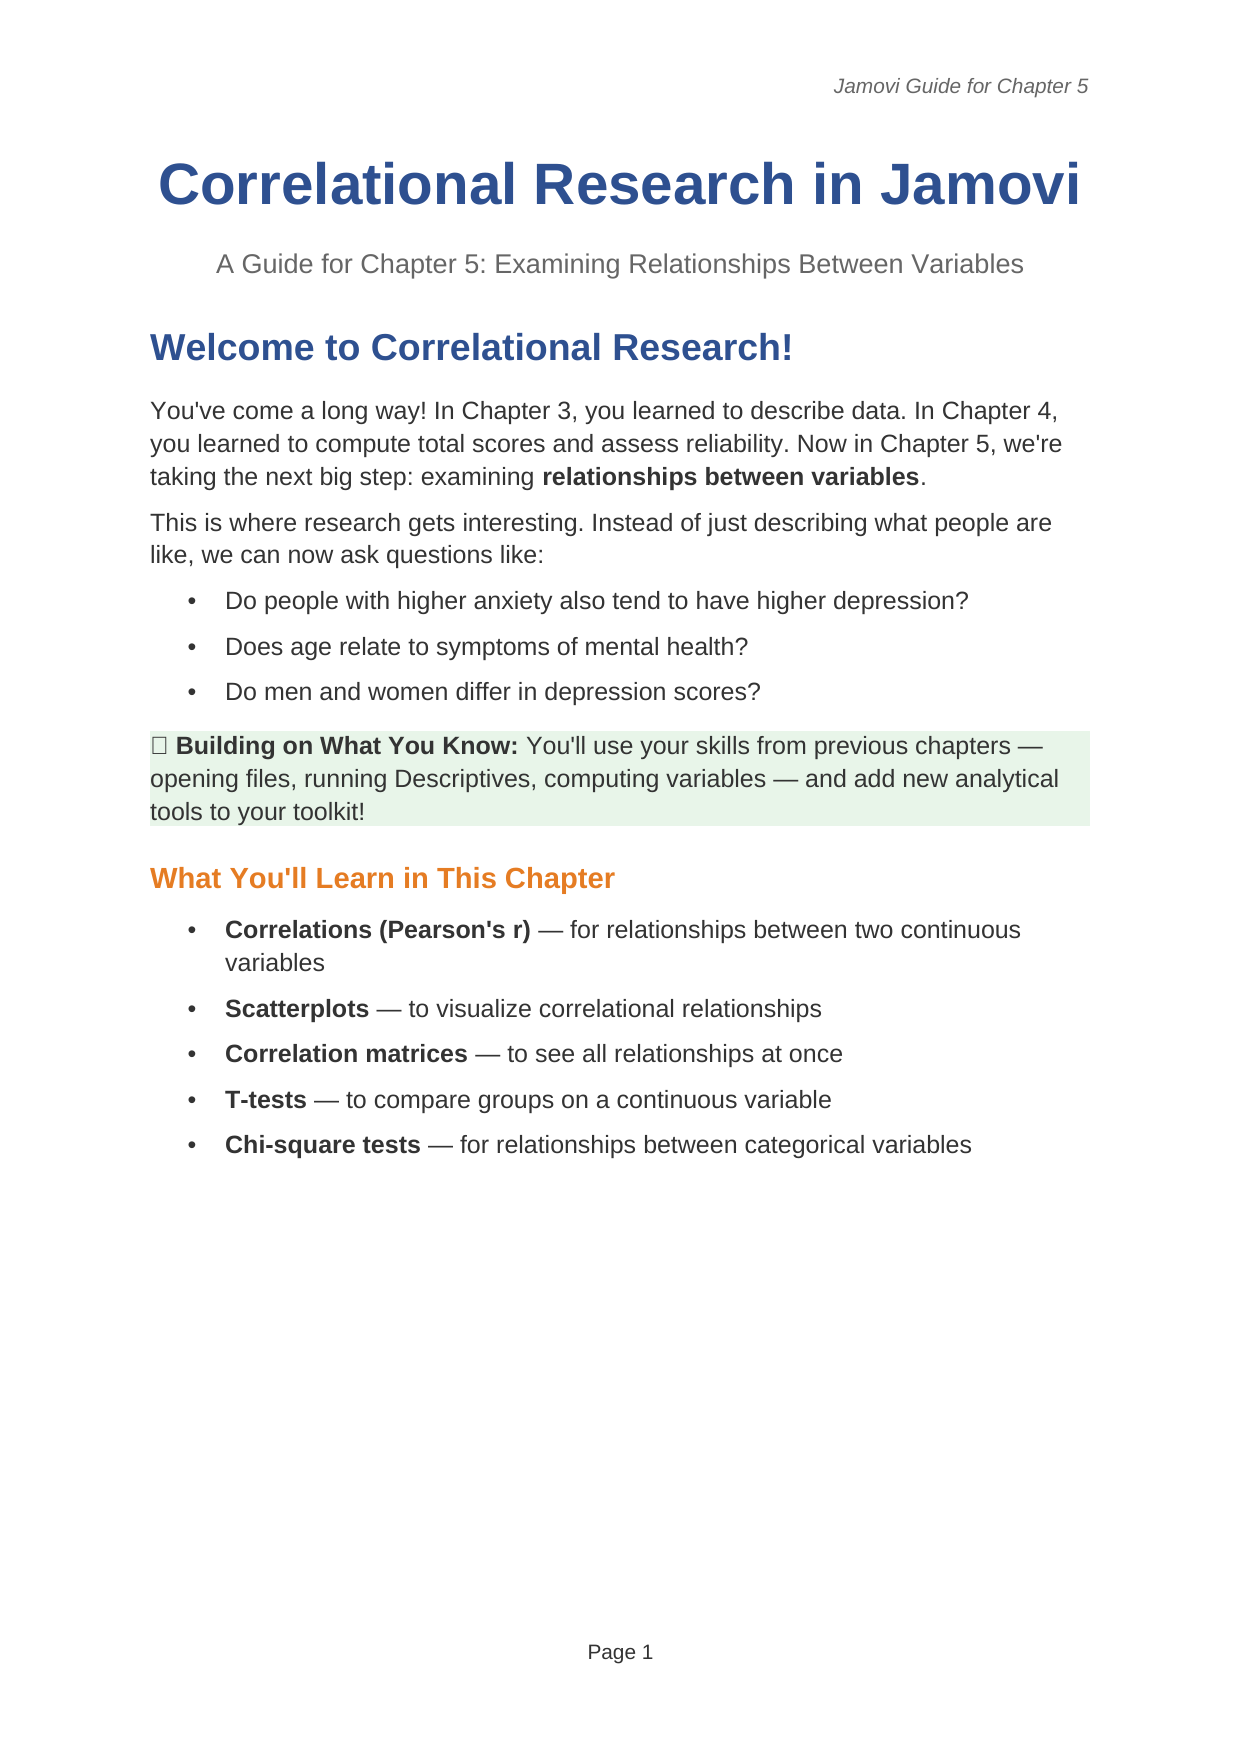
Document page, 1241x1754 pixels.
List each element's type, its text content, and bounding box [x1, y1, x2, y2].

list Scatterplots — to visualize correlational relationships [187, 994, 1090, 1023]
subtitle Welcome to Correlational Research! [150, 326, 1090, 369]
text 🔄 Building on What You Know: You'll use your skills from previous chapters — opening files, running Descriptives, computing variables — and add new analytical tools to your toolkit! [150, 731, 1090, 826]
list Chi-square tests — for relationships between categorical variables [187, 1131, 1090, 1159]
subtitle What You'll Learn in This Chapter [150, 861, 1090, 895]
text A Guide for Chapter 5: Examining Relationships Between Variables [150, 248, 1090, 279]
text You've come a long way! In Chapter 3, you learned to describe data. In Chapter 4, you learned to compute total scores and assess reliability. Now in Chapter 5, we're taking the next big step: examining relationships between variables. [150, 396, 1090, 491]
list Do men and women differ in depression scores? [187, 677, 1090, 706]
text This is where research gets interesting. Instead of just describing what people are like, we can now ask questions like: [150, 507, 1090, 569]
list Correlation matrices — to see all relationships at once [187, 1039, 1090, 1068]
list Do people with higher anxiety also tend to have higher depression? [187, 586, 1090, 615]
list Does age relate to symptoms of mental health? [187, 632, 1090, 660]
list T-tests — to compare groups on a continuous variable [187, 1085, 1090, 1114]
title Correlational Research in Jamovi [150, 150, 1090, 217]
list Correlations (Pearson's r) — for relationships between two continuous variables [187, 915, 1090, 977]
